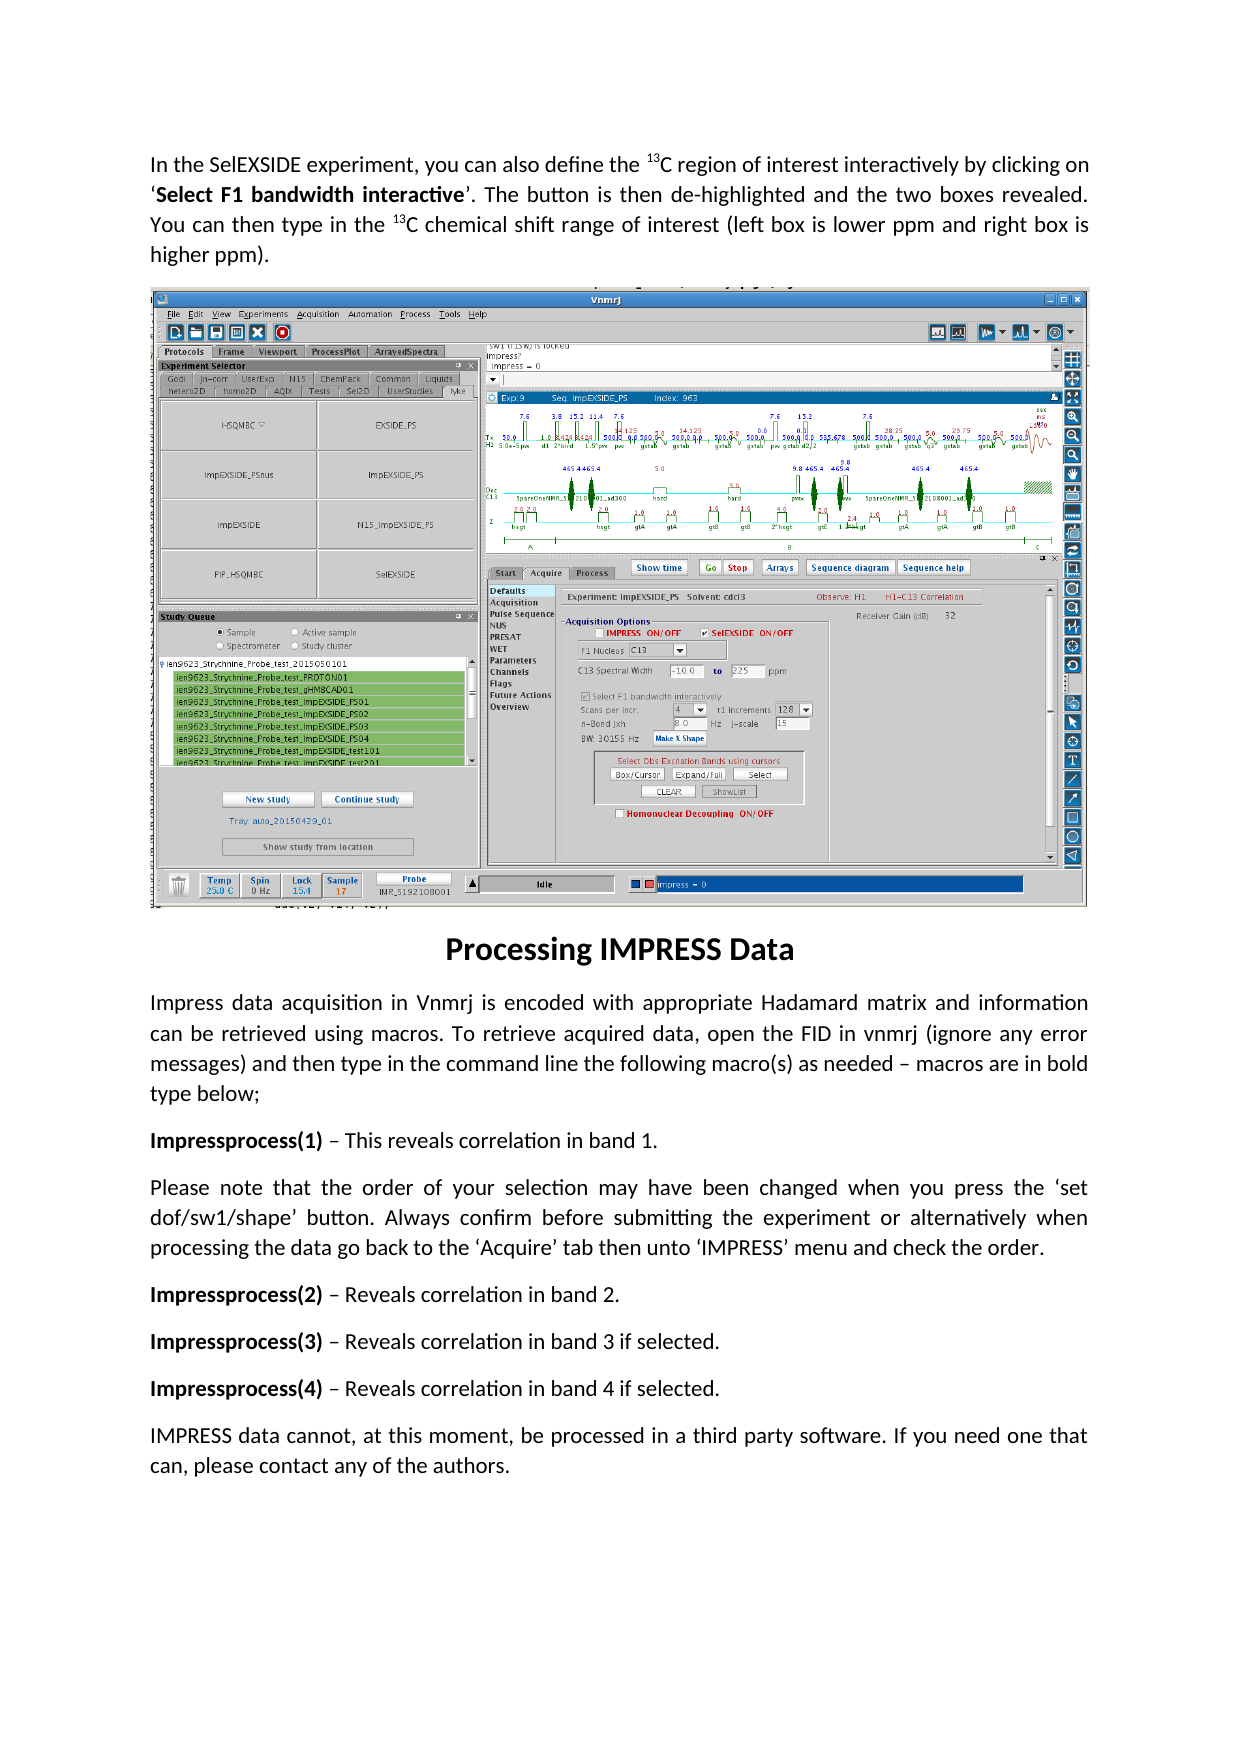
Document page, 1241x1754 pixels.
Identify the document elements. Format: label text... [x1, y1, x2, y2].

text IMPRESS data cannot, at this moment, be processed in a third party software. If you need one that can, please contact any of the authors. [150, 1421, 1090, 1479]
text In the SelEXSIDE experiment, you can also define the 13C region of interest interactively by clicking on ‘Select F1 bandwidth interactive’. The button is then de-highlighted and the two boxes revealed. You can then type in the 13C chemical shift range of interest (left box is lower ppm and right box is higher ppm). [150, 150, 1090, 269]
text Impressprocess(4) – Reveals correlation in band 4 if selected. [150, 1374, 1090, 1402]
text Impressprocess(3) – Reveals correlation in band 3 if selected. [150, 1327, 1090, 1355]
text Processing IMPRESS Data [150, 928, 1090, 968]
text Impress data acquisition in Vnmrj is encoded with appropriate Hadamard matrix and information can be retrieved using macros. To retrieve acquired data, open the FID in vnmrj (ignore any error messages) and then type in the command line the following macro(s) as needed – macros are in bold type below; [150, 988, 1090, 1107]
picture [150, 287, 1090, 909]
text Impressprocess(2) – Reveals correlation in band 2. [150, 1280, 1090, 1308]
text Please note that the order of your selection may have been changed when you press the ‘set dof/sw1/shape’ button. Always confirm before submitting the experiment or alternatively when processing the data go back to the ‘Acquire’ tab then unto ‘IMPRESS’ menu and check the order. [150, 1173, 1090, 1261]
text Impressprocess(1) – This reveals correlation in band 1. [150, 1126, 1090, 1154]
